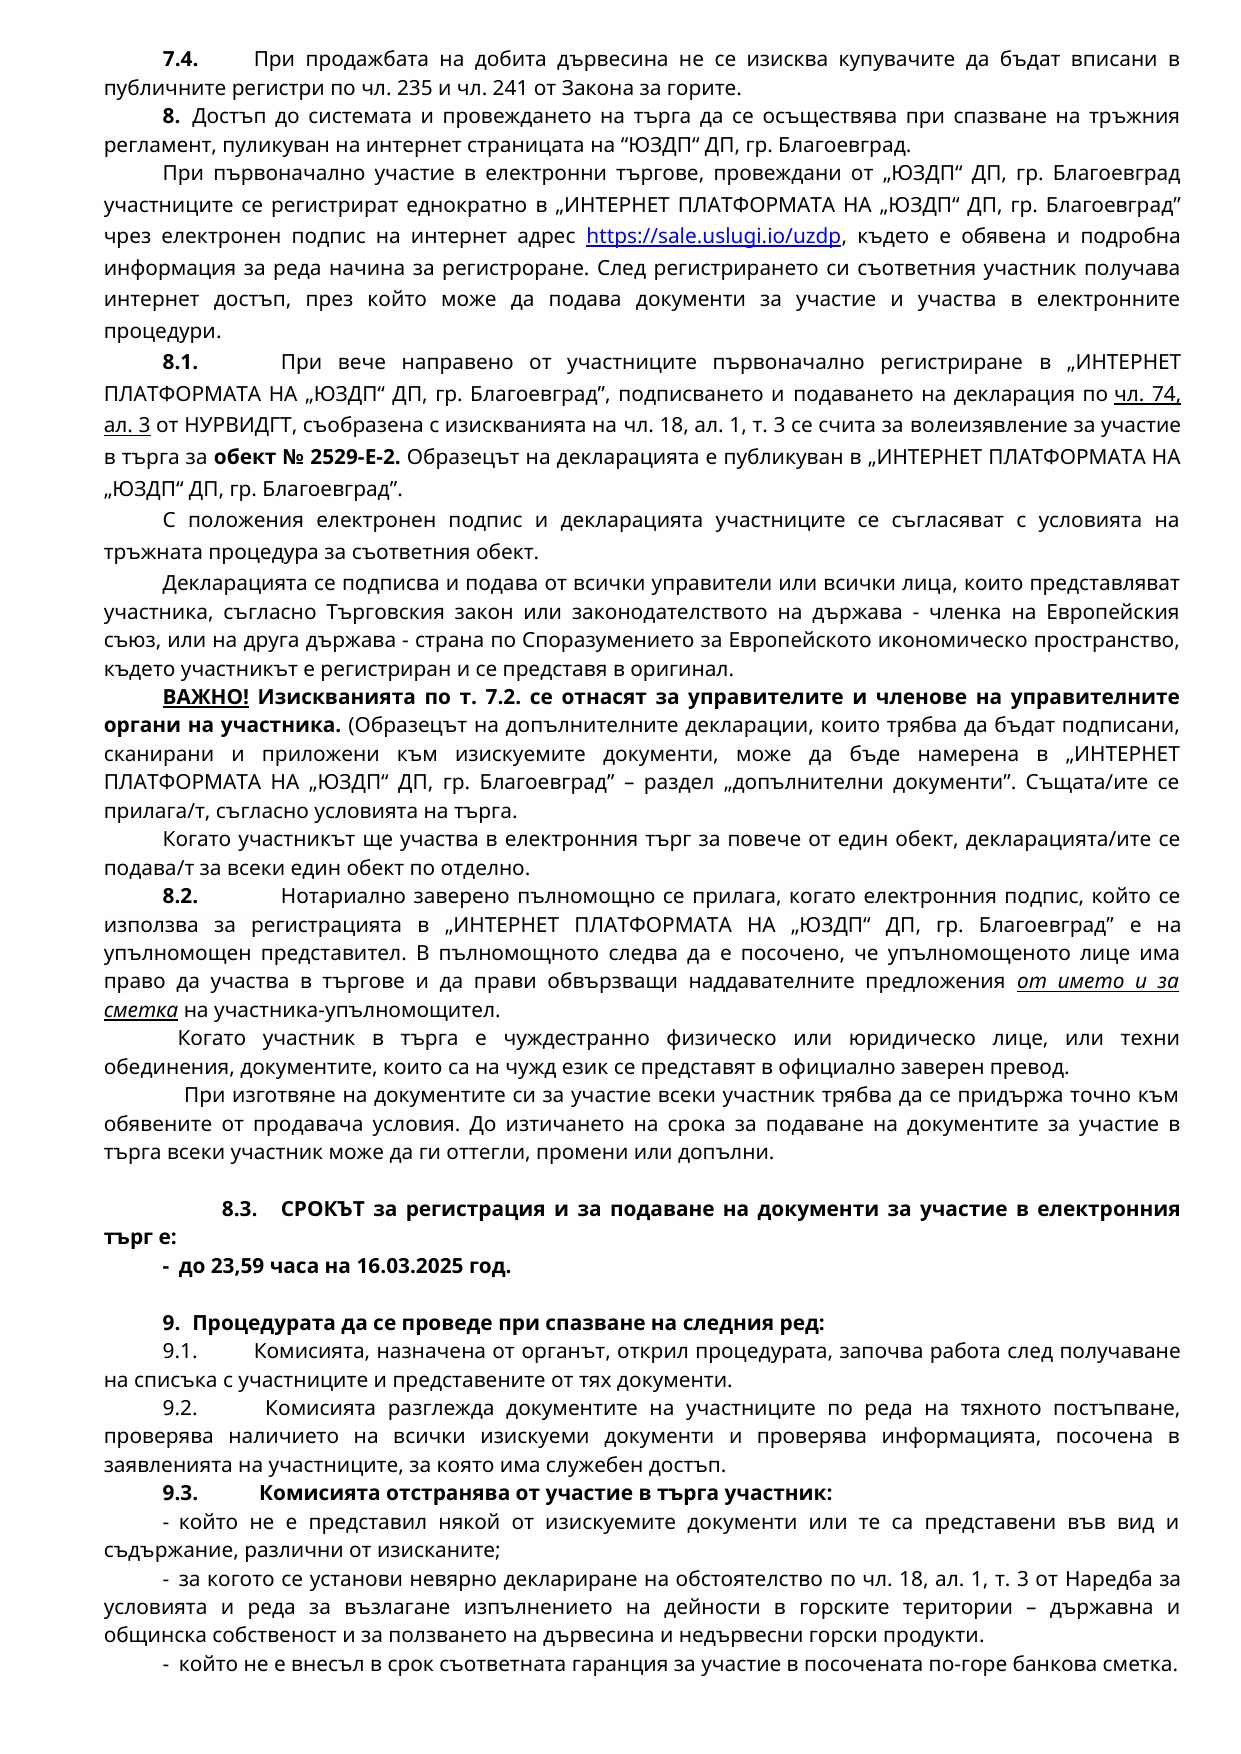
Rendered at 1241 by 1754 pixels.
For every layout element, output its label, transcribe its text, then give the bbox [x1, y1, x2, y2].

text При първоначално участие в електронни търгове, провеждани от „ЮЗДП“ ДП, гр. Благоевград участниците се регистрират еднократно в „ИНТЕРНЕТ ПЛАТФОРМАТА НА „ЮЗДП“ ДП, гр. Благоевград” чрез електронен подпис на интернет адрес https://sale.uslugi.io/uzdp, където е обявена и подробна информация за реда начина за регистроране. След регистрирането си съответния участник получава интернет достъп, през който може да подава документи за участие и участва в електронните процедури. [103, 158, 1181, 344]
list за когото се установи невярно деклариране на обстоятелство по чл. 18, ал. 1, т. 3 от Наредба за условията и реда за възлагане изпълнението на дейности в горските територии – държавна и общинска собственост и за ползването на дървесина и недървесни горски продукти. [103, 1564, 1181, 1649]
text ВАЖНО! Изискванията по т. 7.2. се отнасят за управителите и членове на управителните органи на участника. (Образецът на допълнителните декларации, които трябва да бъдат подписани, сканирани и приложени към изискуемите документи, може да бъде намерена в „ИНТЕРНЕТ ПЛАТФОРМАТА НА „ЮЗДП“ ДП, гр. Благоевград” – раздел „допълнителни документи”. Същата/ите се прилага/т, съгласно условията на търга. [103, 682, 1181, 824]
text Когато участникът ще участва в електронния търг за повече от един обект, декларацията/ите се подава/т за всеки един обект по отделно. [103, 824, 1181, 881]
text 7.4. При продажбата на добита дървесина не се изисква купувачите да бъдат вписани в публичните регистри по чл. 235 и чл. 241 от Закона за горите. [103, 44, 1181, 101]
list Нотариално заверено пълномощно се прилага, когато електронния подпис, който се използва за регистрацията в „ИНТЕРНЕТ ПЛАТФОРМАТА НА „ЮЗДП“ ДП, гр. Благоевград” е на упълномощен представител. В пълномощното следва да е посочено, че упълномощеното лице има право да участва в търгове и да прави обвързващи наддавателните предложения от името и за сметка на участника-упълномощител. [103, 910, 1181, 1023]
text При изготвяне на документите си за участие всеки участник трябва да се придържа точно към обявените от продавача условия. До изтичането на срока за подаване на документите за участие в търга всеки участник може да ги оттегли, промени или допълни. [103, 1080, 1181, 1166]
list При вече направено от участниците първоначално регистриране в „ИНТЕРНЕТ ПЛАТФОРМАТА НА „ЮЗДП“ ДП, гр. Благоевград”, подписването и подаването на декларация по чл. 74, ал. 3 от НУРВИДГТ, съобразена с изискванията на чл. 18, ал. 1, т. 3 се счита за волеизявление за участие в търга за обект № 2529-Е-2. Образецът на декларацията е публикуван в „ИНТЕРНЕТ ПЛАТФОРМАТА НА „ЮЗДП“ ДП, гр. Благоевград”. [103, 347, 1181, 502]
list Достъп до системата и провеждането на търга да се осъществява при спазване на тръжния регламент, пуликуван на интернет страницата на “ЮЗДП“ ДП, гр. Благоевград. [103, 101, 1181, 158]
text Декларацията се подписва и подава от всички управители или всички лица, които представляват участника, съгласно Търговския закон или законодателството на държава - членка на Европейския съюз, или на друга държава - страна по Споразумението за Европейското икономическо пространство, където участникът е регистриран и се представя в оригинал. [103, 568, 1181, 682]
text С положения електронен подпис и декларацията участниците се съгласяват с условията на тръжната процедура за съответния обект. [103, 505, 1181, 565]
list Комисията, назначена от органът, открил процедурата, започва работа след получаване на списъка с участниците и представените от тях документи. [103, 1336, 1181, 1393]
text Когато участник в търга е чуждестранно физическо или юридическо лице, или техни обединения, документите, които са на чужд език се представят в официално заверен превод. [103, 1023, 1181, 1080]
list до 23,59 часа на 16.03.2025 год. [103, 1251, 1181, 1279]
list Комисията отстранява от участие в търга участник: [103, 1478, 1181, 1507]
list Комисията разглежда документите на участниците по реда на тяхното постъпване, проверява наличието на всички изискуеми документи и проверява информацията, посочена в заявленията на участниците, за която има служебен достъп. [103, 1393, 1181, 1478]
list който не е представил някой от изискуемите документи или те са представени във вид и съдържание, различни от изисканите; [103, 1507, 1181, 1564]
list който не е внесъл в срок съответната гаранция за участие в посочената по-горе банкова сметка. [103, 1649, 1181, 1677]
list СРОКЪТ за регистрация и за подаване на документи за участие в електронния търг е: [103, 1194, 1181, 1251]
list Процедурата да се проведе при спазване на следния ред: [103, 1308, 1181, 1336]
